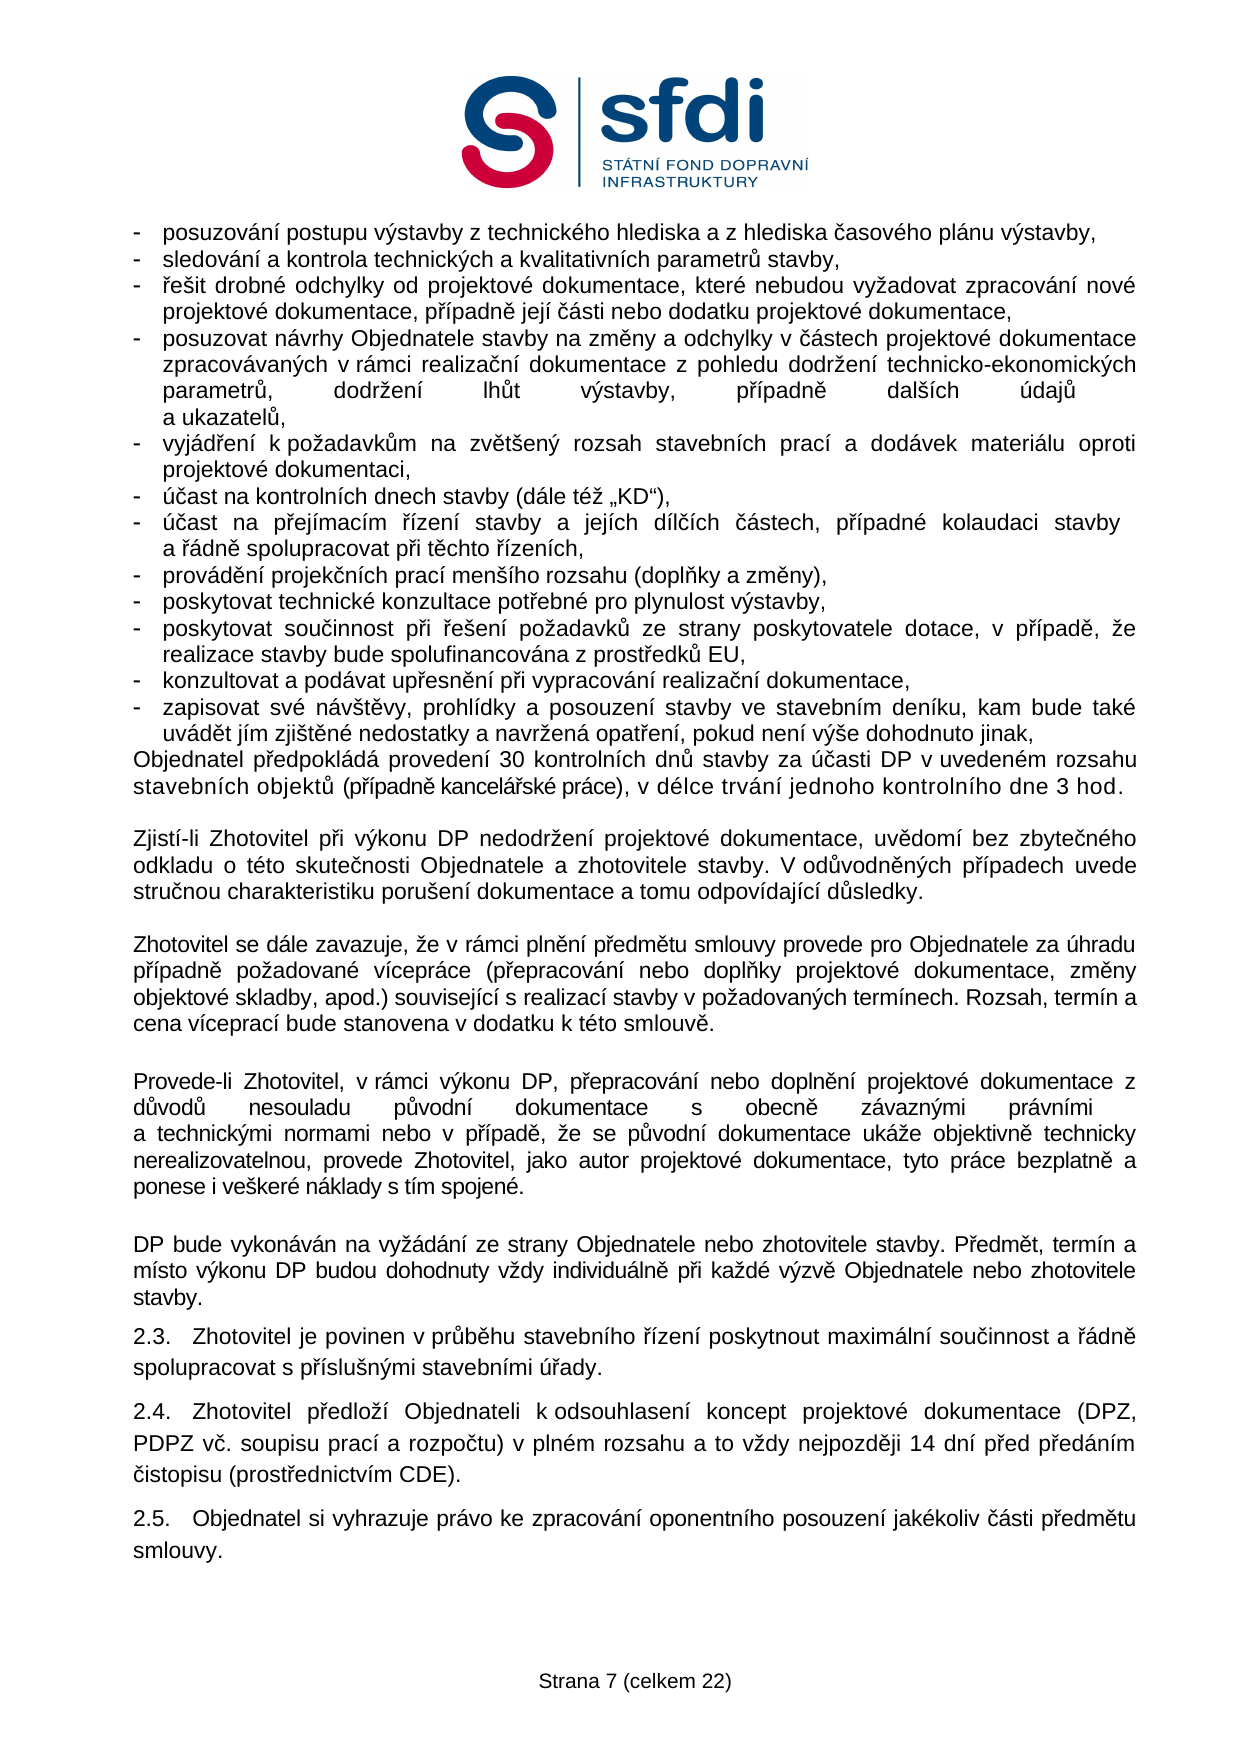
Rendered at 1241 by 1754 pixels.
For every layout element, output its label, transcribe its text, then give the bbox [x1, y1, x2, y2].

list provádění projekčních prací menšího rozsahu (doplňky a změny), [133, 562, 1137, 588]
list konzultovat a podávat upřesnění při vypracování realizační dokumentace, [133, 667, 1137, 693]
text DP bude vykonáván na vyžádání ze strany Objednatele nebo zhotovitele stavby. Předmět, termín a místo výkonu DP budou dohodnuty vždy individuálně při každé výzvě Objednatele nebo zhotovitele stavby. [133, 1231, 1137, 1310]
text Zhotovitel se dále zavazuje, že v rámci plnění předmětu smlouvy provede pro Objednatele za úhradu případně požadované vícepráce (přepracování nebo doplňky projektové dokumentace, změny objektové skladby, apod.) související s realizací stavby v požadovaných termínech. Rozsah, termín a cena víceprací bude stanovena v dodatku k této smlouvě. [133, 931, 1137, 1036]
list řešit drobné odchylky od projektové dokumentace, které nebudou vyžadovat zpracování nové projektové dokumentace, případně její části nebo dodatku projektové dokumentace, [133, 272, 1137, 324]
text Provede-li Zhotovitel, v rámci výkonu DP, přepracování nebo doplnění projektové dokumentace z důvodů nesouladu původní dokumentace s obecně závaznými právními a technickými normami nebo v případě, že se původní dokumentace ukáže objektivně technicky nerealizovatelnou, provede Zhotovitel, jako autor projektové dokumentace, tyto práce bezplatně a ponese i veškeré náklady s tím spojené. [133, 1068, 1137, 1199]
list sledování a kontrola technických a kvalitativních parametrů stavby, [133, 246, 1137, 272]
list vyjádření k požadavkům na zvětšený rozsah stavebních prací a dodávek materiálu oproti projektové dokumentaci, [133, 430, 1137, 483]
list zapisovat své návštěvy, prohlídky a posouzení stavby ve stavebním deníku, kam bude také uvádět jím zjištěné nedostatky a navržená opatření, pokud není výše dohodnuto jinak, [133, 693, 1137, 746]
list posuzovat návrhy Objednatele stavby na změny a odchylky v částech projektové dokumentace zpracovávaných v rámci realizační dokumentace z pohledu dodržení technicko-ekonomických parametrů, dodržení lhůt výstavby, případně dalších údajů a ukazatelů, [133, 324, 1137, 430]
list účast na přejímacím řízení stavby a jejích dílčích částech, případné kolaudaci stavby a řádně spolupracovat při těchto řízeních, [133, 509, 1137, 562]
text Zjistí-li Zhotovitel při výkonu DP nedodržení projektové dokumentace, uvědomí bez zbytečného odkladu o této skutečnosti Objednatele a zhotovitele stavby. V odůvodněných případech uvede stručnou charakteristiku porušení dokumentace a tomu odpovídající důsledky. [133, 825, 1137, 904]
text Objednatel předpokládá provedení 30 kontrolních dnů stavby za účasti DP v uvedeném rozsahu stavebních objektů (případně kancelářské práce), v délce trvání jednoho kontrolního dne 3 hod. [133, 746, 1137, 799]
list Zhotovitel předloží Objednateli k odsouhlasení koncept projektové dokumentace (DPZ, PDPZ vč. soupisu prací a rozpočtu) v plném rozsahu a to vždy nejpozději 14 dní před předáním čistopisu (prostřednictvím CDE). [133, 1398, 1137, 1488]
list posuzování postupu výstavby z technického hlediska a z hlediska časového plánu výstavby, [133, 219, 1137, 246]
list účast na kontrolních dnech stavby (dále též „KD“), [133, 483, 1137, 509]
list Zhotovitel je povinen v průběhu stavebního řízení poskytnout maximální součinnost a řádně spolupracovat s příslušnými stavebními úřady. [133, 1323, 1137, 1381]
list Objednatel si vyhrazuje právo ke zpracování oponentního posouzení jakékoliv části předmětu smlouvy. [133, 1505, 1137, 1563]
picture [461, 73, 809, 191]
list poskytovat součinnost při řešení požadavků ze strany poskytovatele dotace, v případě, že realizace stavby bude spolufinancována z prostředků EU, [133, 614, 1137, 667]
list poskytovat technické konzultace potřebné pro plynulost výstavby, [133, 588, 1137, 614]
